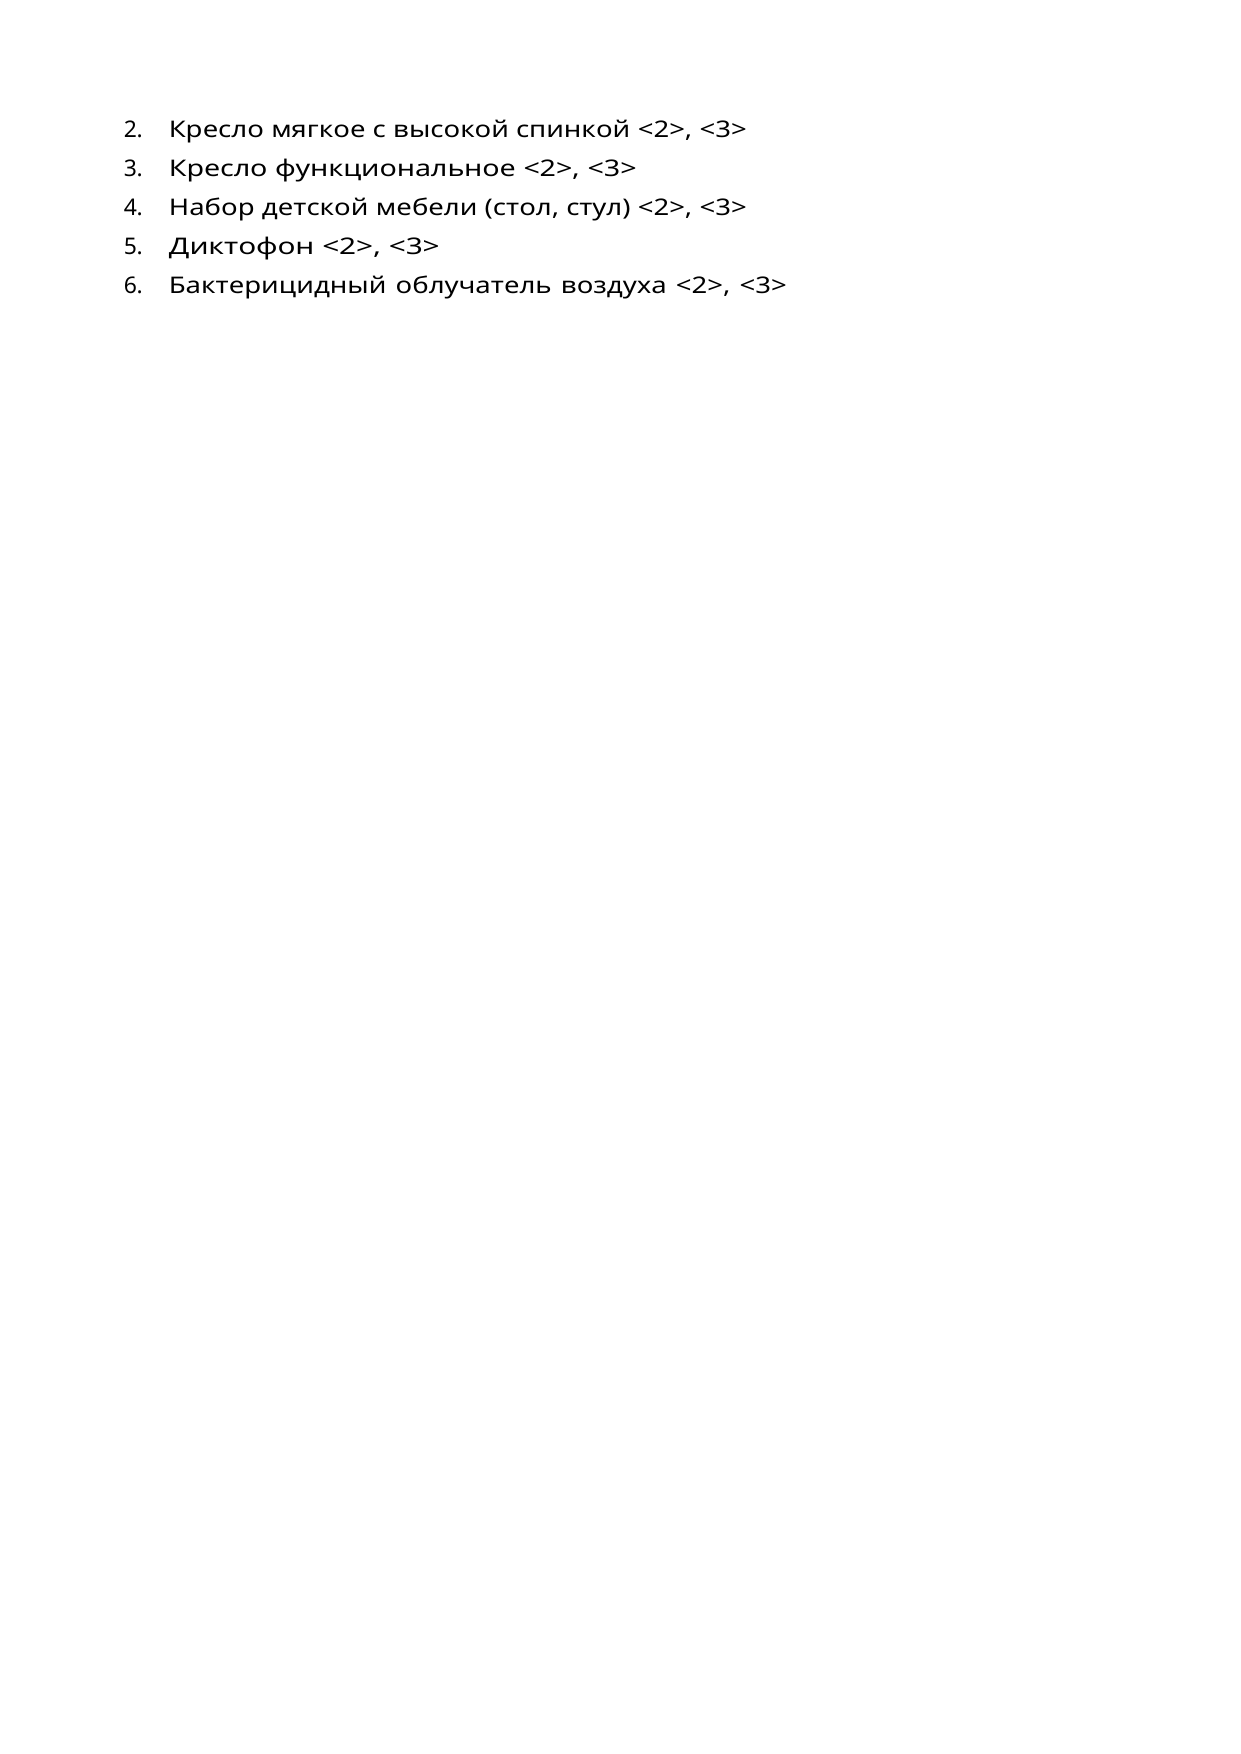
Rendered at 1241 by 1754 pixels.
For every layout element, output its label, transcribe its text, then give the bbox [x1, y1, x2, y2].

list Кресло функциональное <2>, <3> [123, 152, 1228, 183]
list Бактерицидный облучатель воздуха <2>, <3> [123, 268, 1228, 300]
list Кресло мягкое с высокой спинкой <2>, <3> [123, 112, 1228, 144]
list Набор детской мебели (стол, стул) <2>, <3> [123, 191, 1228, 222]
list Диктофон <2>, <3> [123, 229, 1228, 261]
